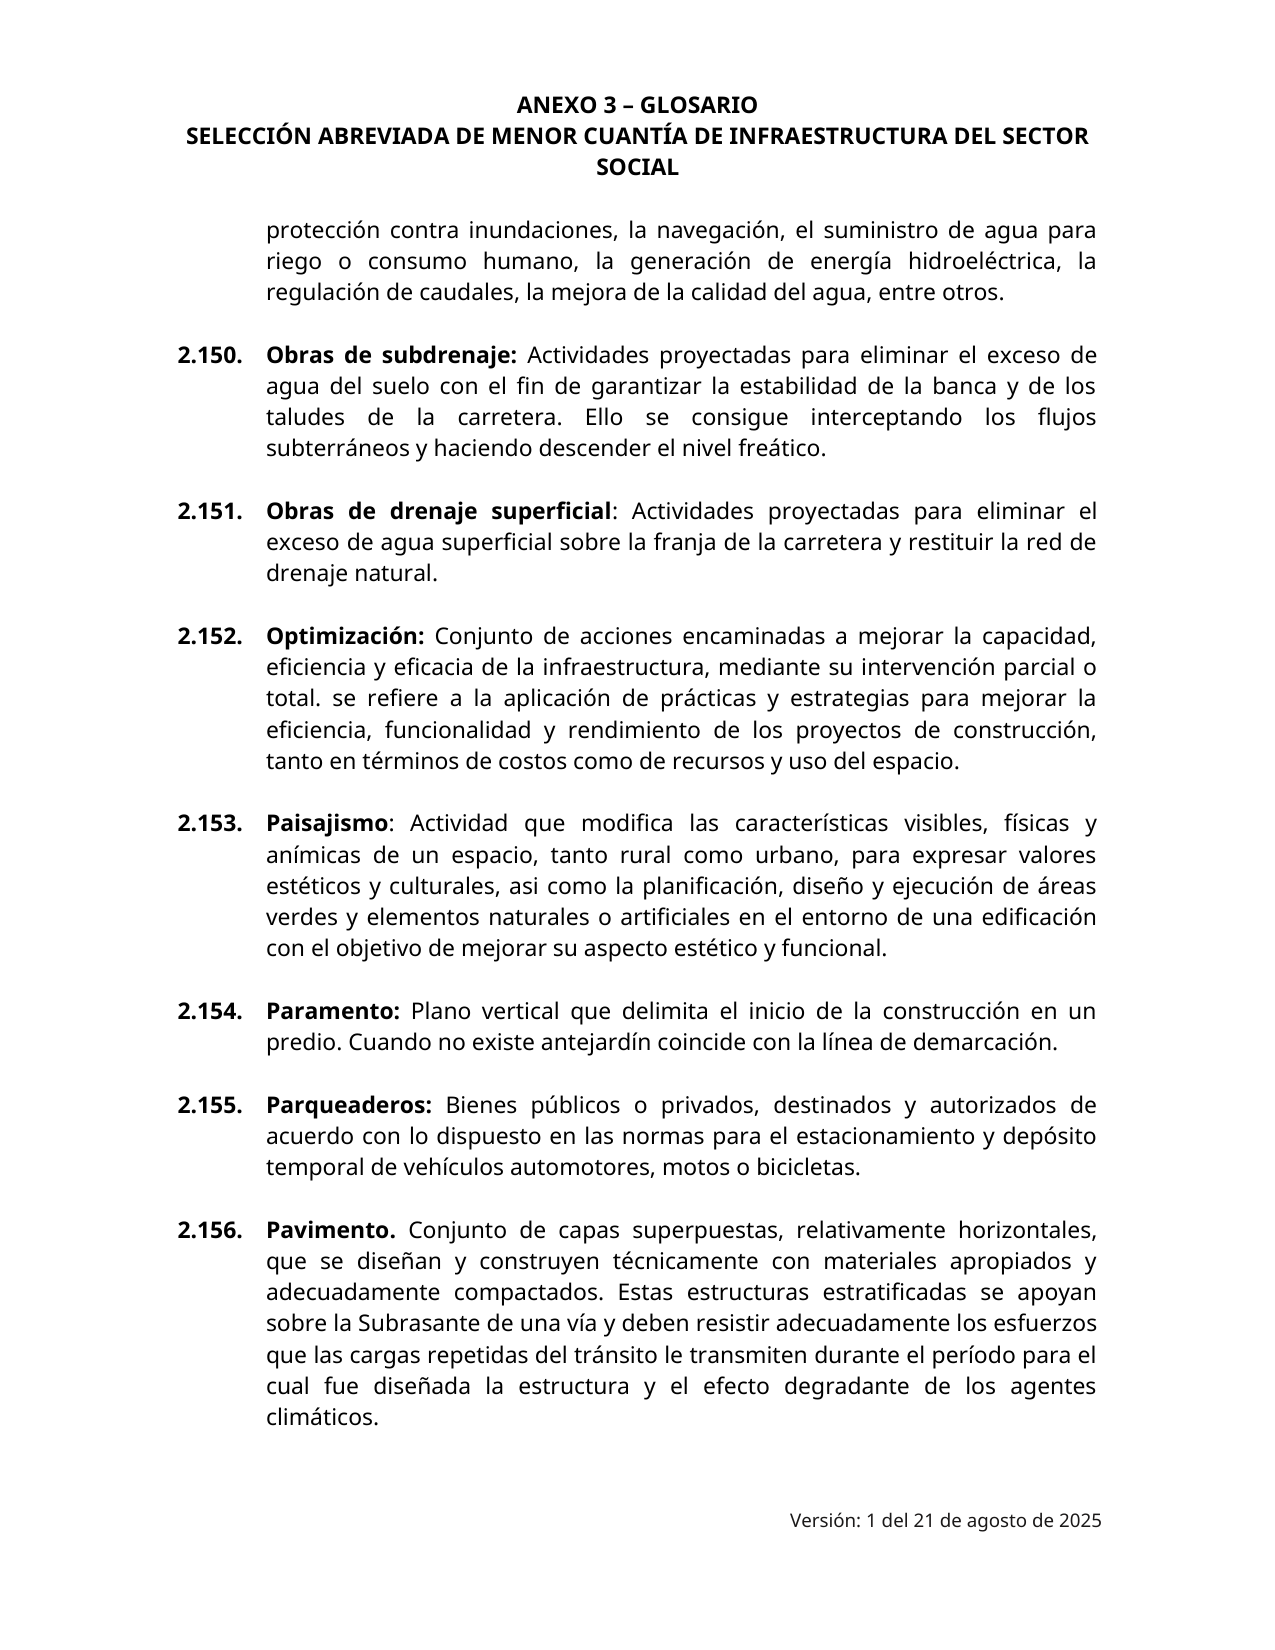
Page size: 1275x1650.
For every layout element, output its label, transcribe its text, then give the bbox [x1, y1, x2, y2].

list Parqueaderos: Bienes públicos o privados, destinados y autorizados de acuerdo con lo dispuesto en las normas para el estacionamiento y depósito temporal de vehículos automotores, motos o bicicletas. [177, 1089, 1098, 1182]
list Obras de subdrenaje: Actividades proyectadas para eliminar el exceso de agua del suelo con el fin de garantizar la estabilidad de la banca y de los taludes de la carretera. Ello se consigue interceptando los flujos subterráneos y haciendo descender el nivel freático. [177, 339, 1098, 464]
list Optimización: Conjunto de acciones encaminadas a mejorar la capacidad, eficiencia y eficacia de la infraestructura, mediante su intervención parcial o total. se refiere a la aplicación de prácticas y estrategias para mejorar la eficiencia, funcionalidad y rendimiento de los proyectos de construcción, tanto en términos de costos como de recursos y uso del espacio. [177, 620, 1098, 776]
list Pavimento. Conjunto de capas superpuestas, relativamente horizontales, que se diseñan y construyen técnicamente con materiales apropiados y adecuadamente compactados. Estas estructuras estratificadas se apoyan sobre la Subrasante de una vía y deben resistir adecuadamente los esfuerzos que las cargas repetidas del tránsito le transmiten durante el período para el cual fue diseñada la estructura y el efecto degradante de los agentes climáticos. [177, 1214, 1098, 1432]
list Paisajismo: Actividad que modifica las características visibles, físicas y anímicas de un espacio, tanto rural como urbano, para expresar valores estéticos y culturales, asi como la planificación, diseño y ejecución de áreas verdes y elementos naturales o artificiales en el entorno de una edificación con el objetivo de mejorar su aspecto estético y funcional. [177, 807, 1098, 964]
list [177, 214, 1098, 307]
list Obras de drenaje superficial: Actividades proyectadas para eliminar el exceso de agua superficial sobre la franja de la carretera y restituir la red de drenaje natural. [177, 495, 1098, 589]
list Paramento: Plano vertical que delimita el inicio de la construcción en un predio. Cuando no existe antejardín coincide con la línea de demarcación. [177, 995, 1098, 1057]
